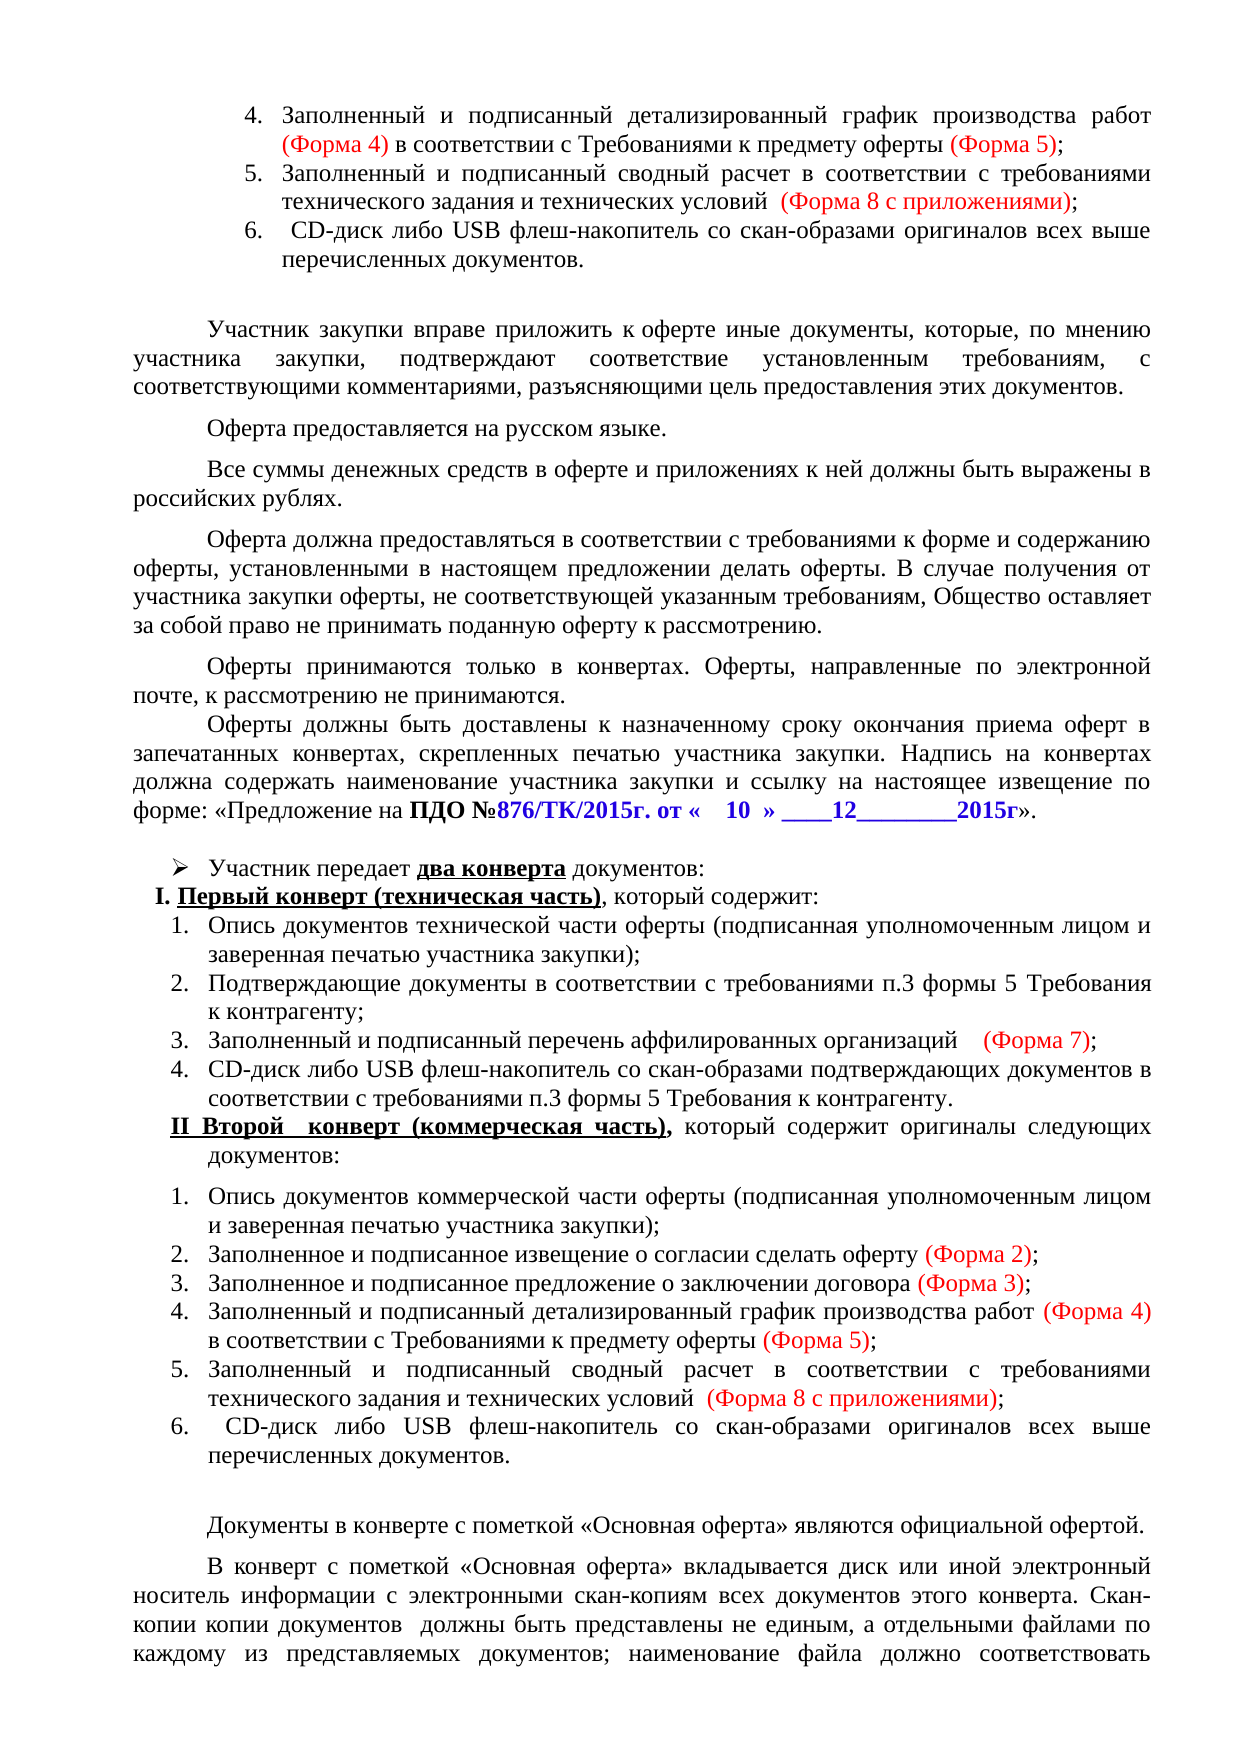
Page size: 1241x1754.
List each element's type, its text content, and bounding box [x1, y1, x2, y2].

list Заполненный и подписанный детализированный график производства работ (Форма 4) в соответствии с Требованиями к предмету оферты (Форма 5); [170, 1296, 1152, 1354]
list Участник передает два конверта документов: [170, 853, 1152, 881]
text Все суммы денежных средств в оферте и приложениях к ней должны быть выражены в российских рублях. [133, 454, 1152, 511]
list Заполненный и подписанный перечень аффилированных организаций (Форма 7); [170, 1025, 1152, 1054]
list Опись документов технической части оферты (подписанная уполномоченным лицом и заверенная печатью участника закупки); [170, 910, 1152, 968]
list Заполненный и подписанный сводный расчет в соответствии с требованиями технического задания и технических условий (Форма 8 с приложениями); [170, 1354, 1152, 1411]
list Первый конверт (техническая часть), который содержит: [170, 881, 1152, 910]
text Оферта предоставляется на русском языке. [133, 413, 1152, 441]
text II Второй конверт (коммерческая часть), который содержит оригиналы следующих документов: [170, 1111, 1152, 1169]
text Оферты должны быть доставлены к назначенному сроку окончания приема оферт в запечатанных конвертах, скрепленных печатью участника закупки. Надпись на конвертах должна содержать наименование участника закупки и ссылку на настоящее извещение по форме: «Предложение на ПДО №876/ТК/2015г. от « 10 » ____12________2015г». [133, 709, 1152, 824]
text Документы в конверте с пометкой «Основная оферта» являются официальной офертой. [133, 1510, 1152, 1539]
list CD-диск либо USB флеш-накопитель со скан-образами подтверждающих документов в соответствии с требованиями п.3 формы 5 Требования к контрагенту. [170, 1054, 1152, 1111]
list Заполненное и подписанное предложение о заключении договора (Форма 3); [170, 1268, 1152, 1296]
list CD-диск либо USB флеш-накопитель со скан-образами оригиналов всех выше перечисленных документов. [244, 215, 1152, 273]
text Участник закупки вправе приложить к оферте иные документы, которые, по мнению участника закупки, подтверждают соответствие установленным требованиям, с соответствующими комментариями, разъясняющими цель предоставления этих документов. [133, 314, 1152, 400]
text Оферты принимаются только в конвертах. Оферты, направленные по электронной почте, к рассмотрению не принимаются. [133, 651, 1152, 709]
list Подтверждающие документы в соответствии с требованиями п.3 формы 5 Требования к контрагенту; [170, 968, 1152, 1025]
text Оферта должна предоставляться в соответствии с требованиями к форме и содержанию оферты, установленными в настоящем предложении делать оферты. В случае получения от участника закупки оферты, не соответствующей указанным требованиям, Общество оставляет за собой право не принимать поданную оферту к рассмотрению. [133, 524, 1152, 639]
list Заполненный и подписанный детализированный график производства работ (Форма 4) в соответствии с Требованиями к предмету оферты (Форма 5); [244, 100, 1152, 158]
list Заполненное и подписанное извещение о согласии сделать оферту (Форма 2); [170, 1239, 1152, 1268]
list CD-диск либо USB флеш-накопитель со скан-образами оригиналов всех выше перечисленных документов. [170, 1411, 1152, 1469]
list Опись документов коммерческой части оферты (подписанная уполномоченным лицом и заверенная печатью участника закупки); [170, 1181, 1152, 1239]
list Заполненный и подписанный сводный расчет в соответствии с требованиями технического задания и технических условий (Форма 8 с приложениями); [244, 158, 1152, 215]
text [133, 1551, 1152, 1666]
